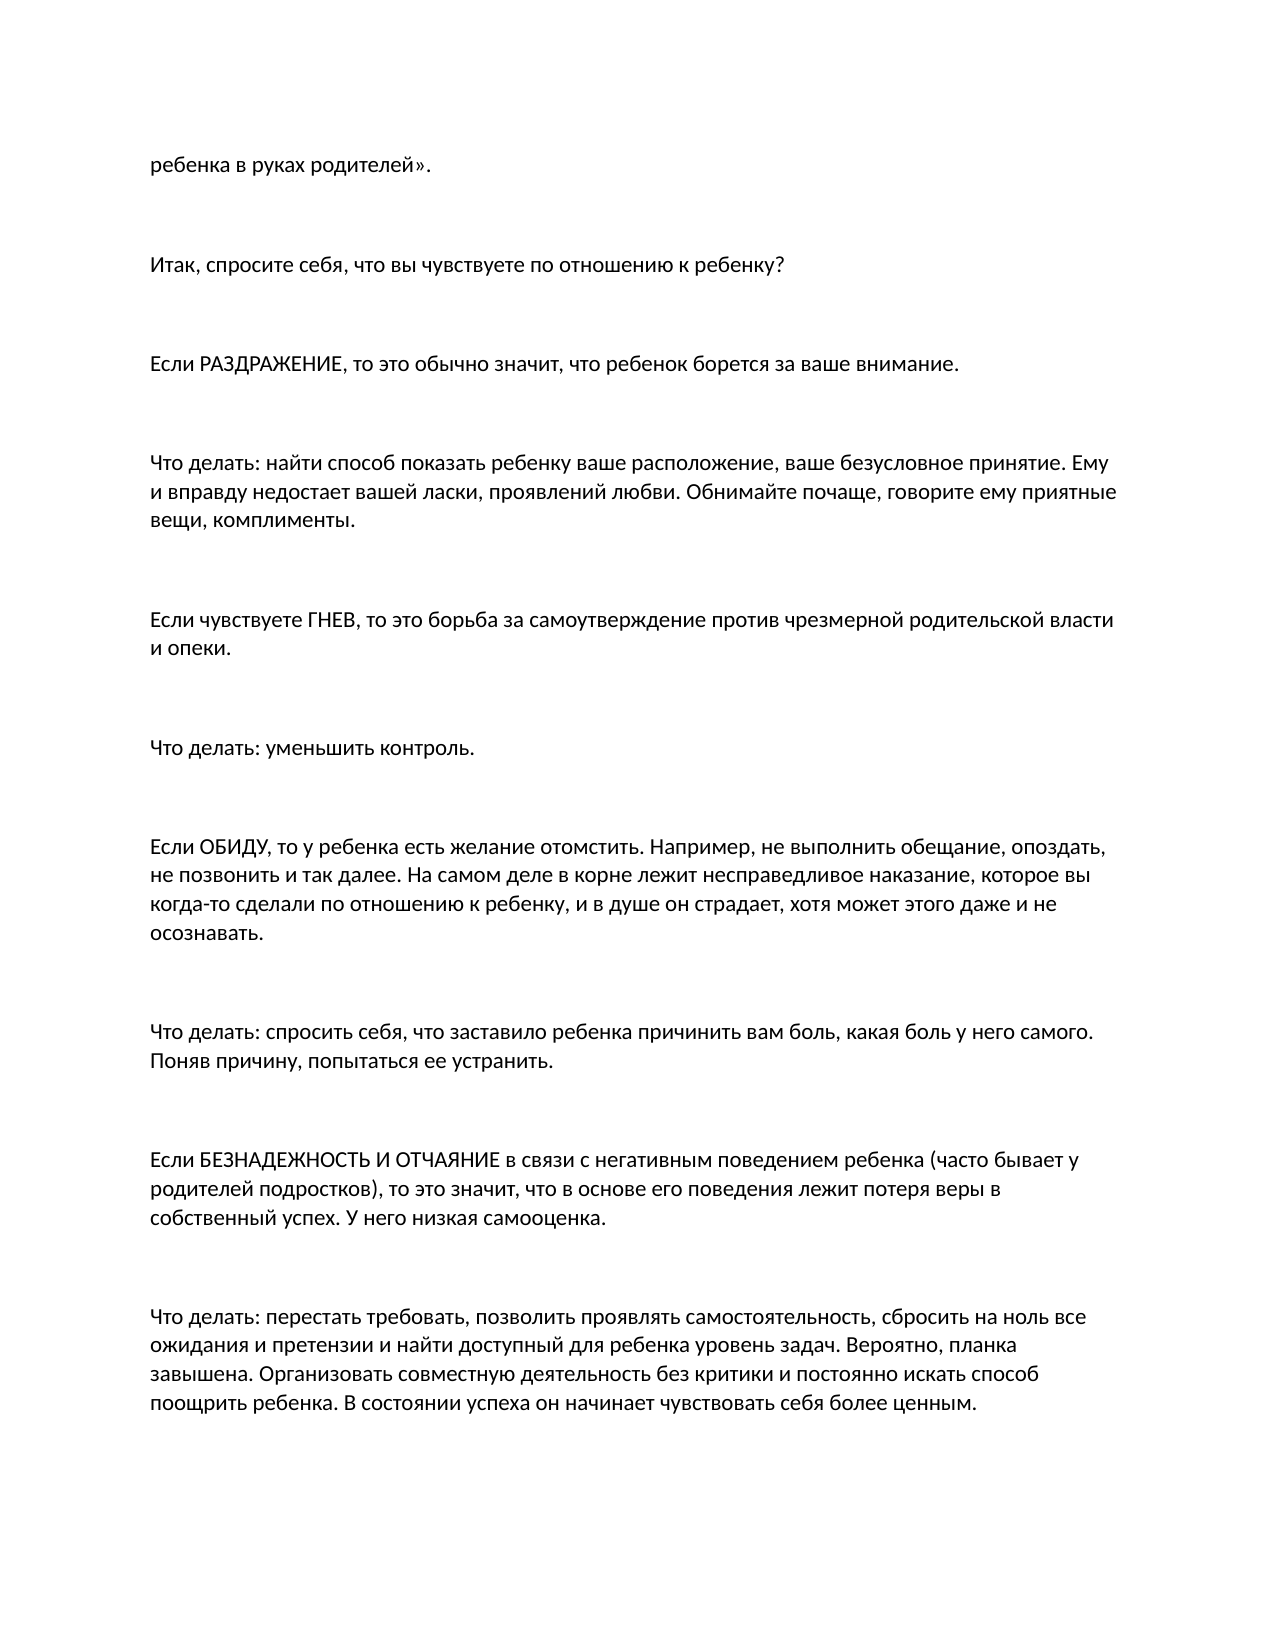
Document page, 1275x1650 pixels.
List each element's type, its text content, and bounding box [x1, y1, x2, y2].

text Итак, спросите себя, что вы чувствуете по отношению к ребенку? [150, 249, 1125, 278]
text Если ОБИДУ, то у ребенка есть желание отомстить. Например, не выполнить обещание, опоздать, не позвонить и так далее. На самом деле в корне лежит несправедливое наказание, которое вы когда-то сделали по отношению к ребенку, и в душе он страдает, хотя может этого даже и не осознавать. [150, 831, 1125, 946]
text Что делать: найти способ показать ребенку ваше расположение, ваше безусловное принятие. Ему и вправду недостает вашей ласки, проявлений любви. Обнимайте почаще, говорите ему приятные вещи, комплименты. [150, 447, 1125, 534]
text Что делать: спросить себя, что заставило ребенка причинить вам боль, какая боль у него самого. Поняв причину, попытаться ее устранить. [150, 1017, 1125, 1074]
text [150, 150, 1125, 179]
text Что делать: уменьшить контроль. [150, 732, 1125, 761]
text Если БЕЗНАДЕЖНОСТЬ И ОТЧАЯНИЕ в связи с негативным поведением ребенка (часто бывает у родителей подростков), то это значит, что в основе его поведения лежит потеря веры в собственный успех. У него низкая самооценка. [150, 1144, 1125, 1231]
text Если чувствуете ГНЕВ, то это борьба за самоутверждение против чрезмерной родительской власти и опеки. [150, 604, 1125, 662]
text Если РАЗДРАЖЕНИЕ, то это обычно значит, что ребенок борется за ваше внимание. [150, 348, 1125, 377]
text Что делать: перестать требовать, позволить проявлять самостоятельность, сбросить на ноль все ожидания и претензии и найти доступный для ребенка уровень задач. Вероятно, планка завышена. Организовать совместную деятельность без критики и постоянно искать способ поощрить ребенка. В состоянии успеха он начинает чувствовать себя более ценным. [150, 1301, 1125, 1416]
